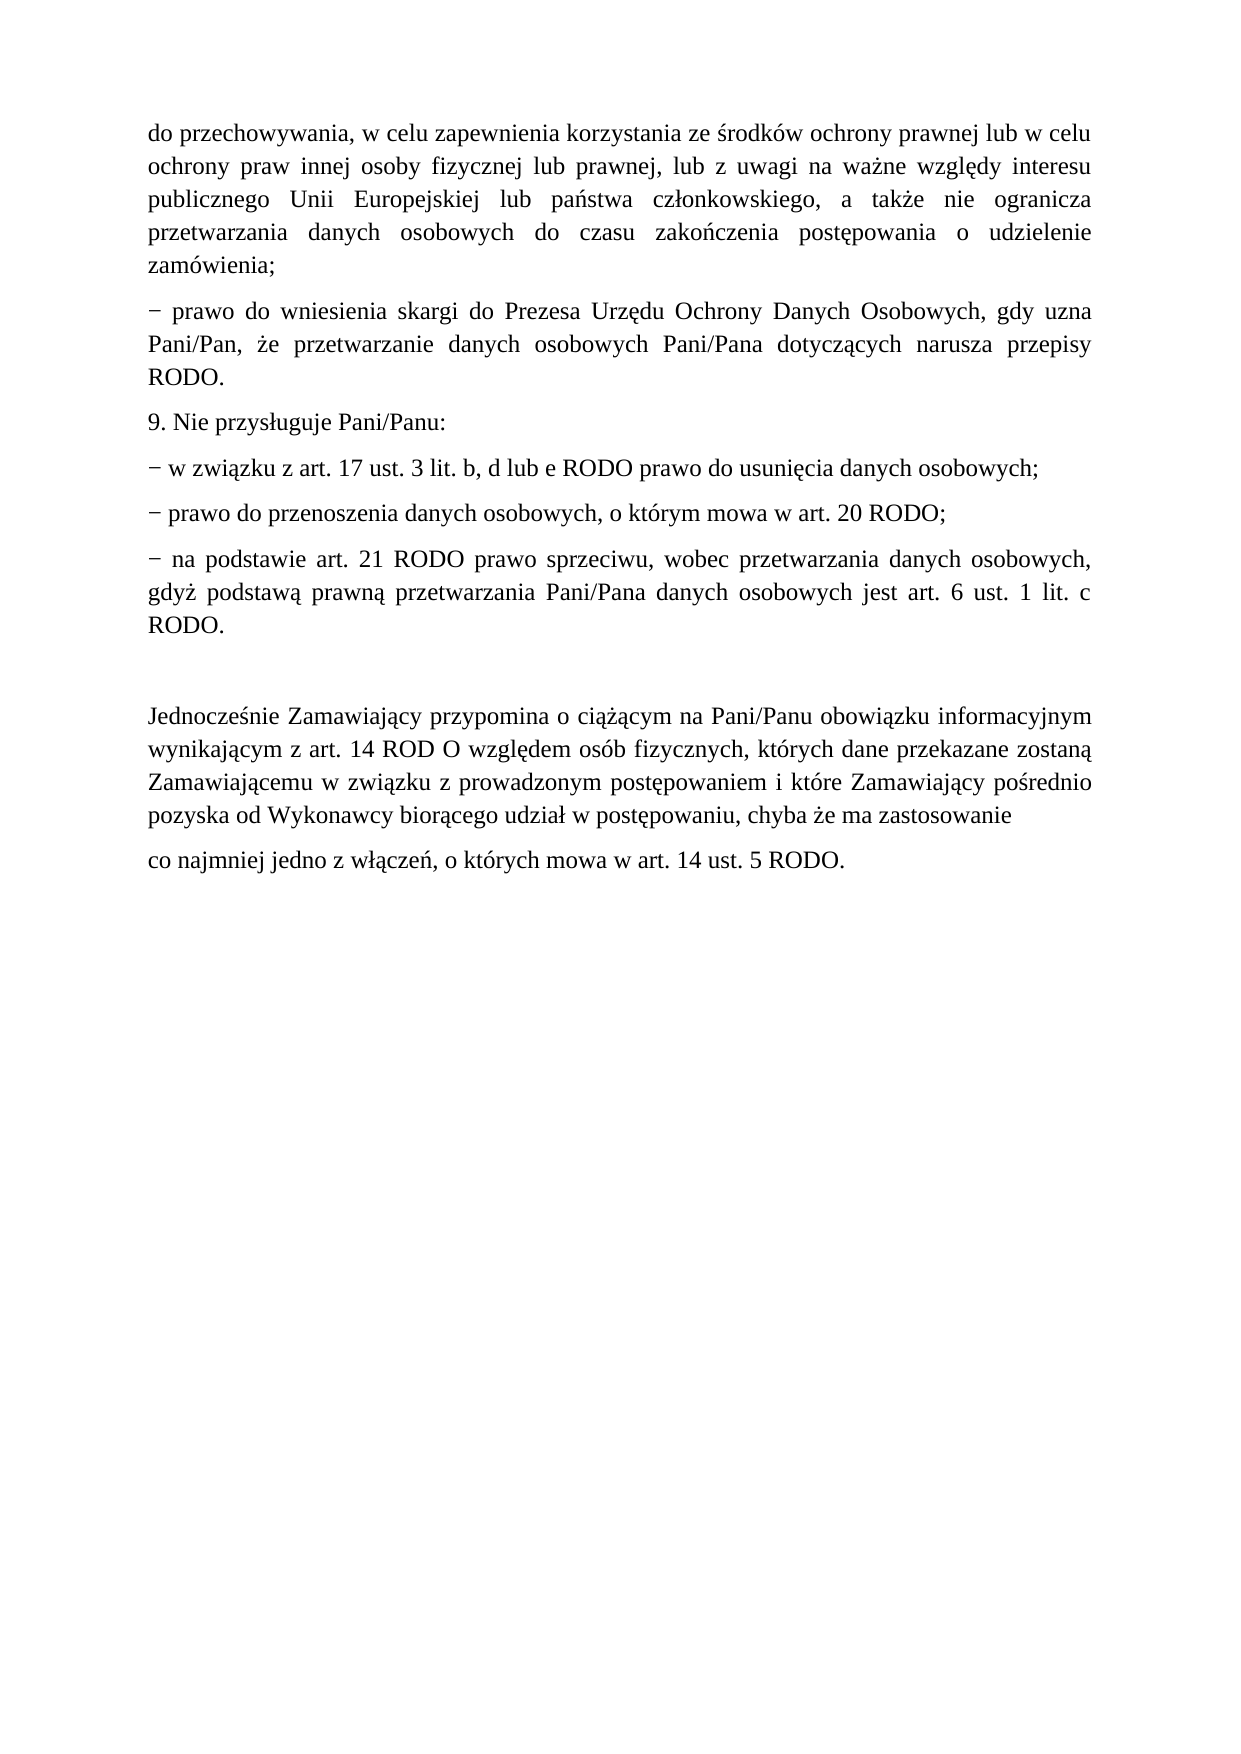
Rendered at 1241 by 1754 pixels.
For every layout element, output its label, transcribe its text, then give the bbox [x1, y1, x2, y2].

text 9. Nie przysługuje Pani/Panu: [148, 407, 1093, 436]
text co najmniej jedno z włączeń, o których mowa w art. 14 ust. 5 RODO. [148, 846, 1093, 874]
text − w związku z art. 17 ust. 3 lit. b, d lub e RODO prawo do usunięcia danych osobowych; [148, 453, 1093, 482]
text Jednocześnie Zamawiający przypomina o ciążącym na Pani/Panu obowiązku informacyjnym wynikającym z art. 14 ROD O względem osób fizycznych, których dane przekazane zostaną Zamawiającemu w związku z prowadzonym postępowaniem i które Zamawiający pośrednio pozyska od Wykonawcy biorącego udział w postępowaniu, chyba że ma zastosowanie [148, 701, 1093, 829]
text − prawo do wniesienia skargi do Prezesa Urzędu Ochrony Danych Osobowych, gdy uzna Pani/Pan, że przetwarzanie danych osobowych Pani/Pana dotyczących narusza przepisy RODO. [148, 296, 1093, 391]
text − na podstawie art. 21 RODO prawo sprzeciwu, wobec przetwarzania danych osobowych, gdyż podstawą prawną przetwarzania Pani/Pana danych osobowych jest art. 6 ust. 1 lit. c RODO. [148, 544, 1093, 639]
text − prawo do przenoszenia danych osobowych, o którym mowa w art. 20 RODO; [148, 498, 1093, 527]
text do przechowywania, w celu zapewnienia korzystania ze środków ochrony prawnej lub w celu ochrony praw innej osoby fizycznej lub prawnej, lub z uwagi na ważne względy interesu publicznego Unii Europejskiej lub państwa członkowskiego, a także nie ogranicza przetwarzania danych osobowych do czasu zakończenia postępowania o udzielenie zamówienia; [148, 118, 1093, 279]
